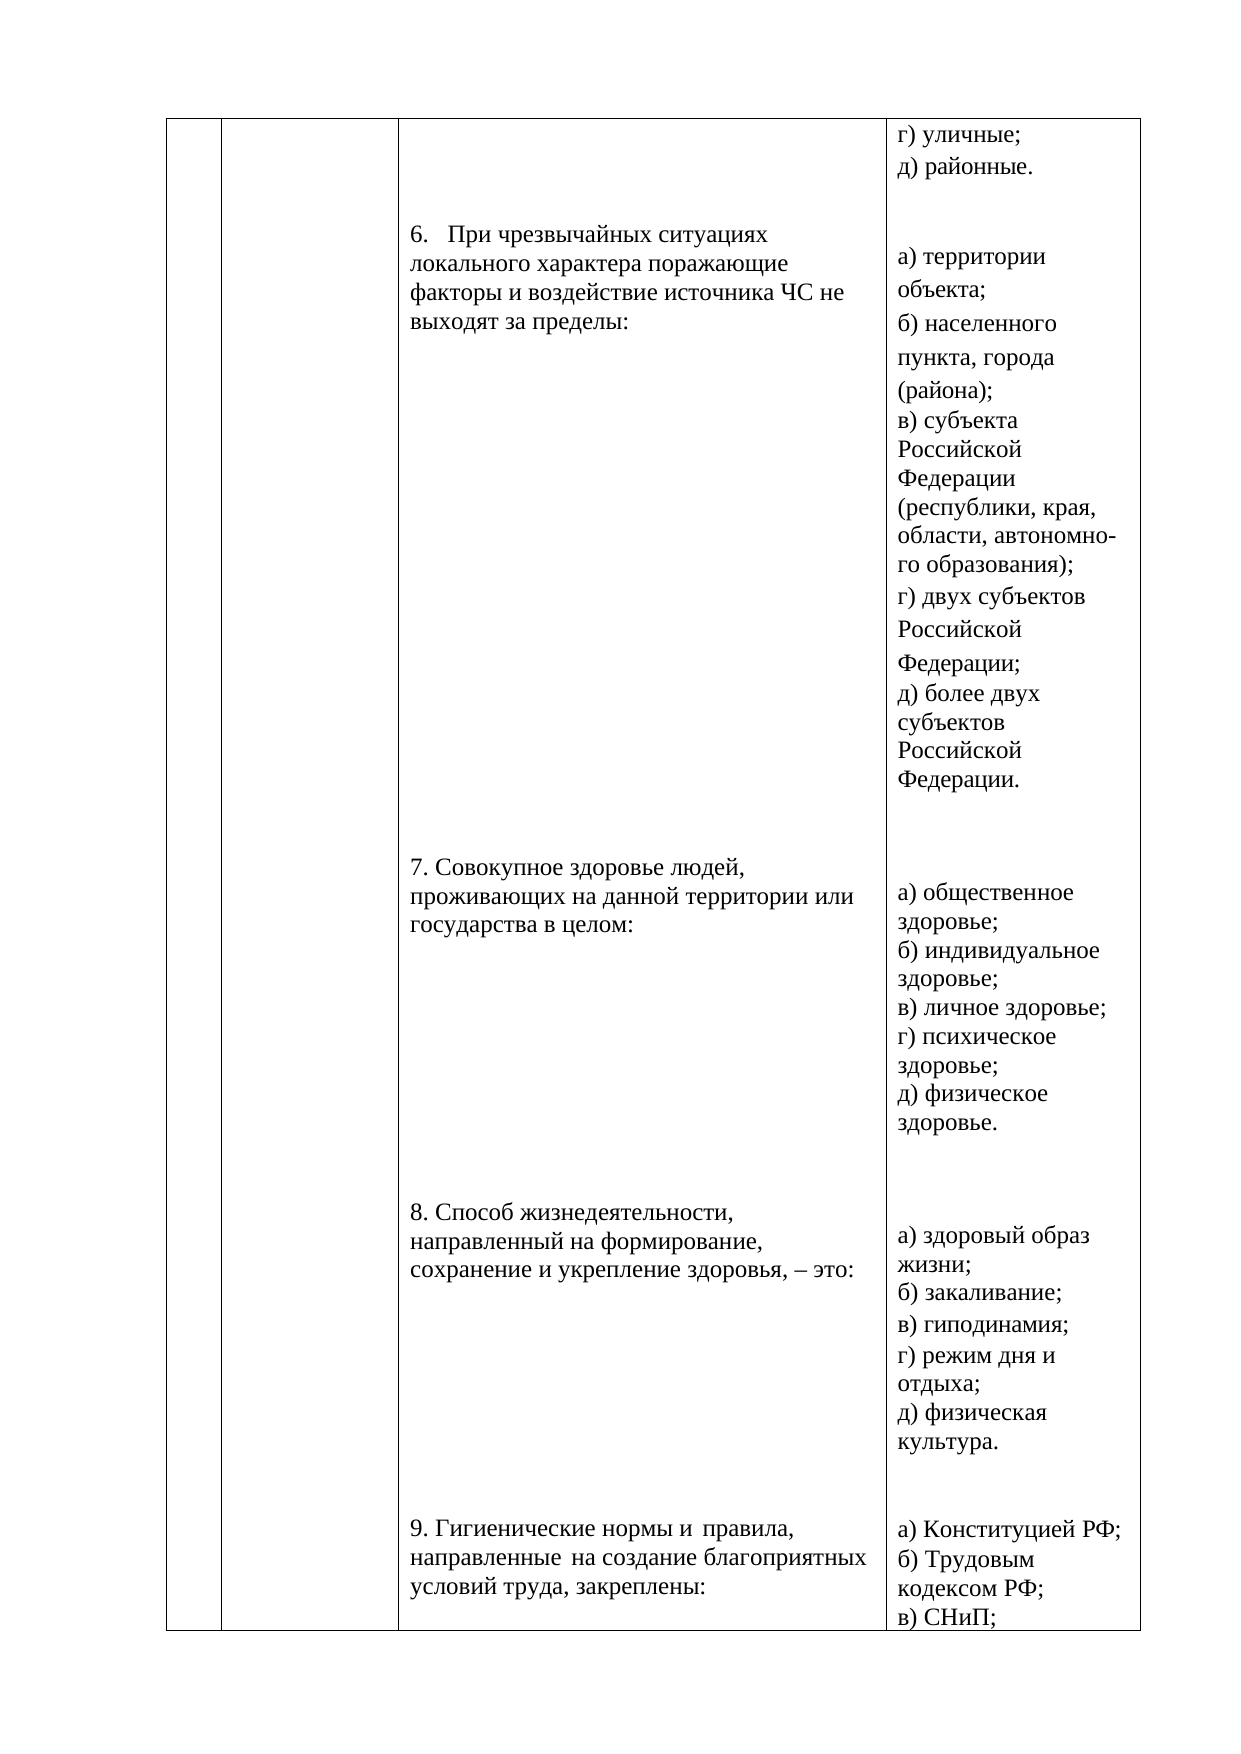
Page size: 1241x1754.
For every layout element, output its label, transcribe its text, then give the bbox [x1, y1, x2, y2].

table_cell 1 [167, 119, 221, 1630]
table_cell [222, 119, 398, 1630]
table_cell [887, 119, 1140, 1630]
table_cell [399, 119, 886, 1630]
